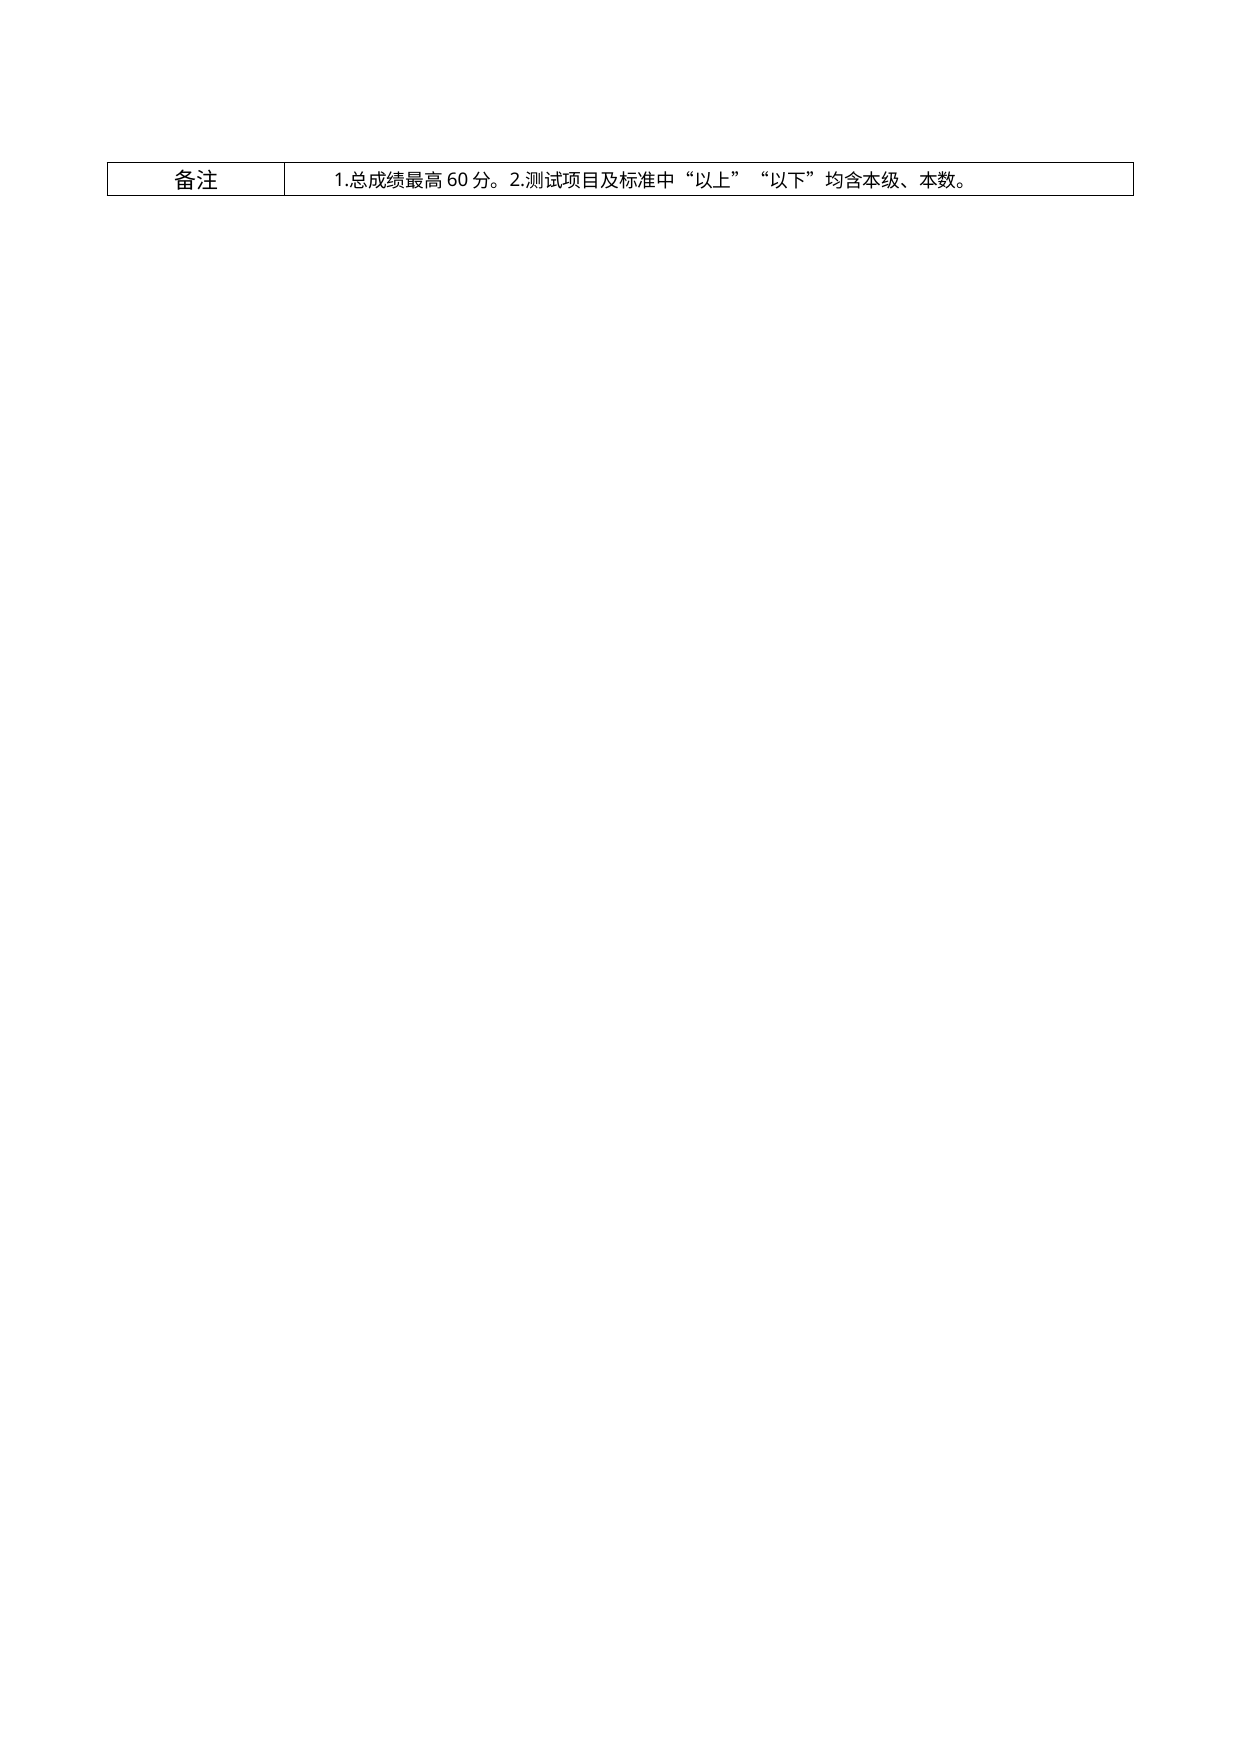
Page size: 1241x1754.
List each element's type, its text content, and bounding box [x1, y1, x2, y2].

table_cell 1.总成绩最高60分。2.测试项目及标准中“以上”“以下”均含本级、本数。 [285, 163, 1133, 195]
table_cell 备注 [108, 163, 284, 195]
